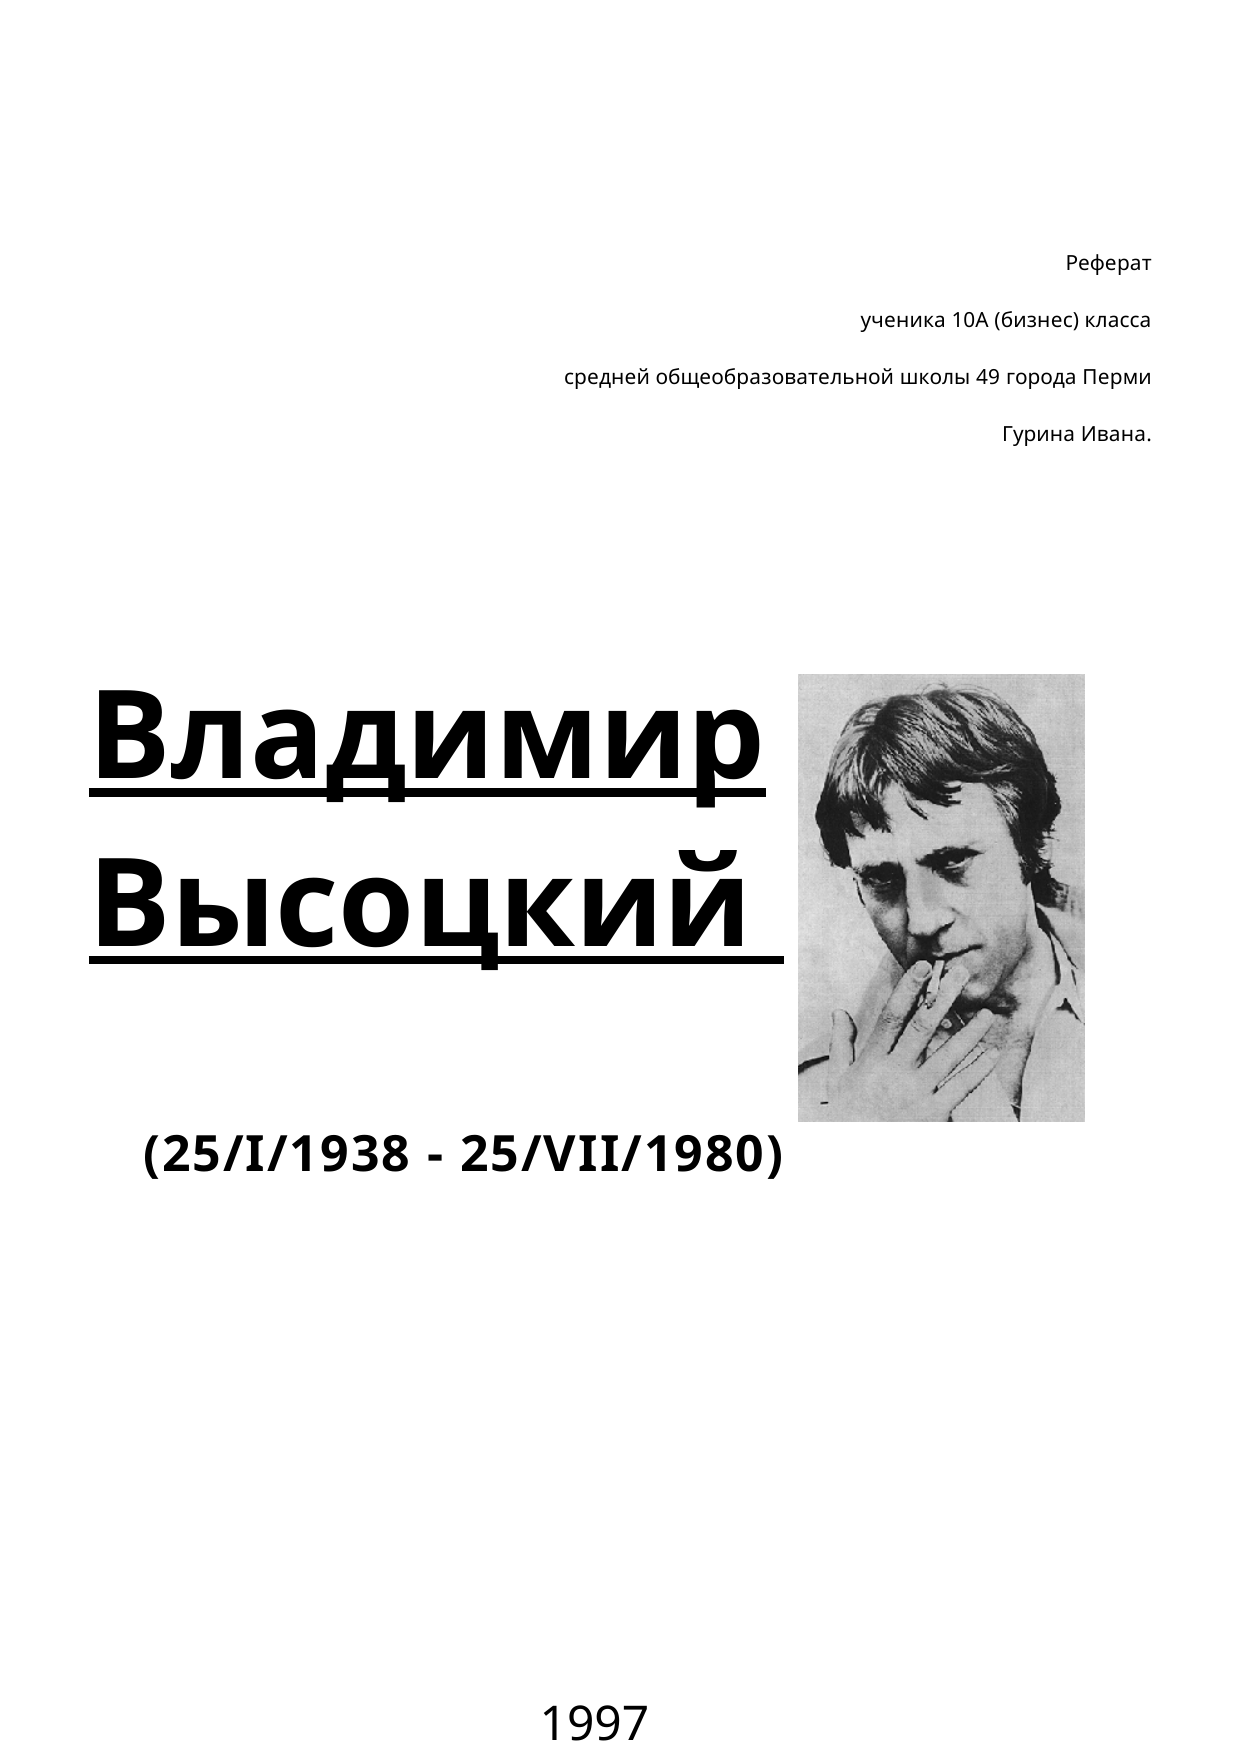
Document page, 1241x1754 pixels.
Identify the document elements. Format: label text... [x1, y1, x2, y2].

text Гурина Ивана. [89, 419, 1152, 447]
text Реферат [89, 248, 1152, 276]
text Владимир Высоцкий [89, 647, 1167, 982]
text (25/I/1938 - 25/VII/1980) [89, 1118, 1093, 1186]
text ученика 10А (бизнес) класса [89, 305, 1152, 333]
picture [798, 674, 1085, 1122]
text средней общеобразовательной школы 49 города Перми [89, 362, 1152, 390]
